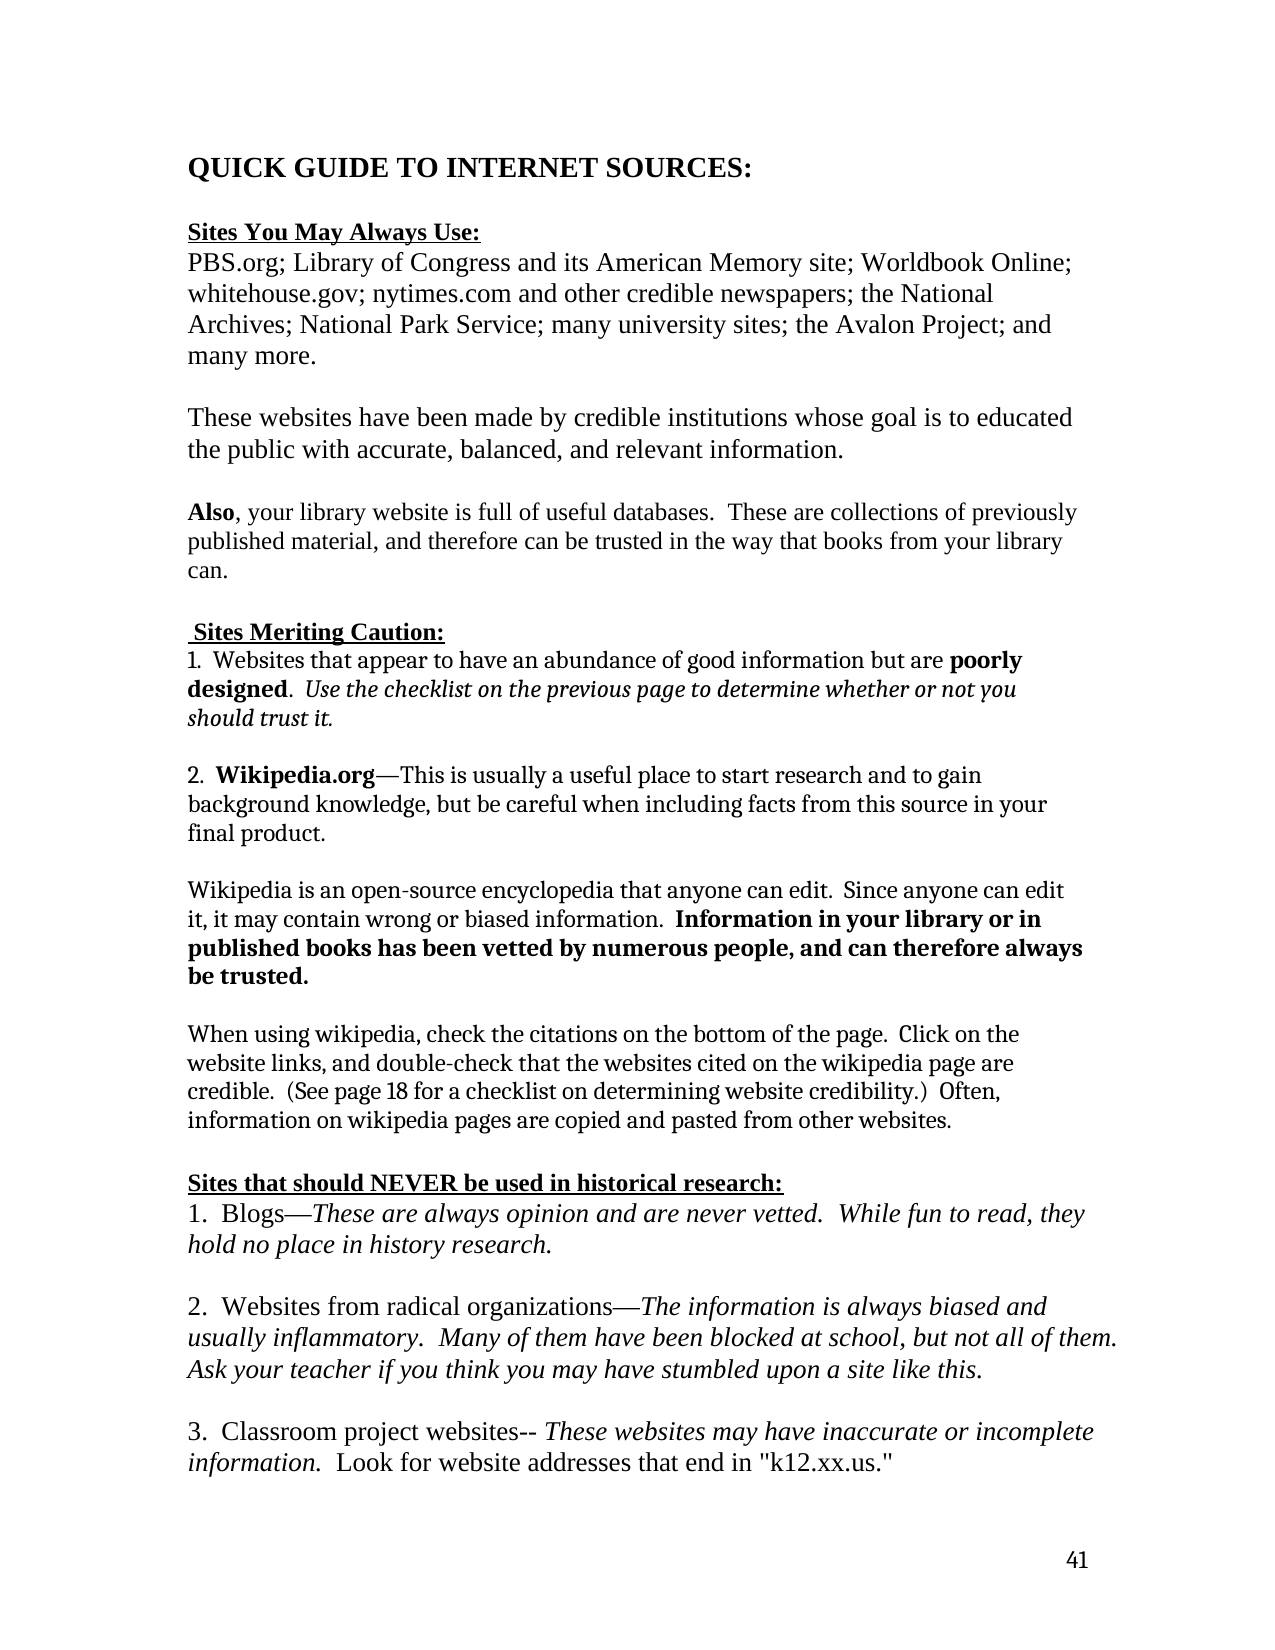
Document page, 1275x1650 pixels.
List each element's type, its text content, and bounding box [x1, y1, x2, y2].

text Wikipedia is an open-source encyclopedia that anyone can edit. Since anyone can edit it, it may contain wrong or biased information. Information in your library or in published books has been vetted by numerous people, and can therefore always be trusted. [187, 876, 1087, 991]
text 2. Wikipedia.org—This is usually a useful place to start research and to gain background knowledge, but be careful when including facts from this source in your final product. [187, 761, 1087, 847]
text When using wikipedia, check the citations on the bottom of the page. Click on the website links, and double-check that the websites cited on the wikipedia page are credible. (See page 18 for a checklist on determining website credibility.) Often, information on wikipedia pages are copied and pasted from other websites. [187, 1020, 1087, 1135]
text Sites You May Always Use: [187, 217, 1087, 246]
text PBS.org; Library of Congress and its American Memory site; Worldbook Online; whitehouse.gov; nytimes.com and other credible newspapers; the National Archives; National Park Service; many university sites; the Avalon Project; and many more. [187, 246, 1087, 370]
text 3. Classroom project websites-- These websites may have inaccurate or incomplete information. Look for website addresses that end in "k12.xx.us." [187, 1415, 1125, 1477]
text QUICK GUIDE TO INTERNET SOURCES: [187, 150, 1087, 183]
text Also, your library website is full of useful databases. These are collections of previously published material, and therefore can be trusted in the way that books from your library can. [187, 497, 1087, 584]
text 2. Websites from radical organizations—The information is always biased and usually inflammatory. Many of them have been blocked at school, but not all of them. Ask your teacher if you think you may have stumbled upon a site like this. [187, 1290, 1125, 1384]
text 1. Websites that appear to have an abundance of good information but are poorly designed. Use the checklist on the previous page to determine whether or not you should trust it. [187, 646, 1087, 732]
text Sites that should NEVER be used in historical research: [187, 1168, 1087, 1197]
text These websites have been made by credible institutions whose goal is to educated the public with accurate, balanced, and relevant information. [187, 402, 1087, 464]
text Sites Meriting Caution: [187, 617, 1087, 646]
text 1. Blogs—These are always opinion and are never vetted. While fun to read, they hold no place in history research. [187, 1197, 1125, 1259]
